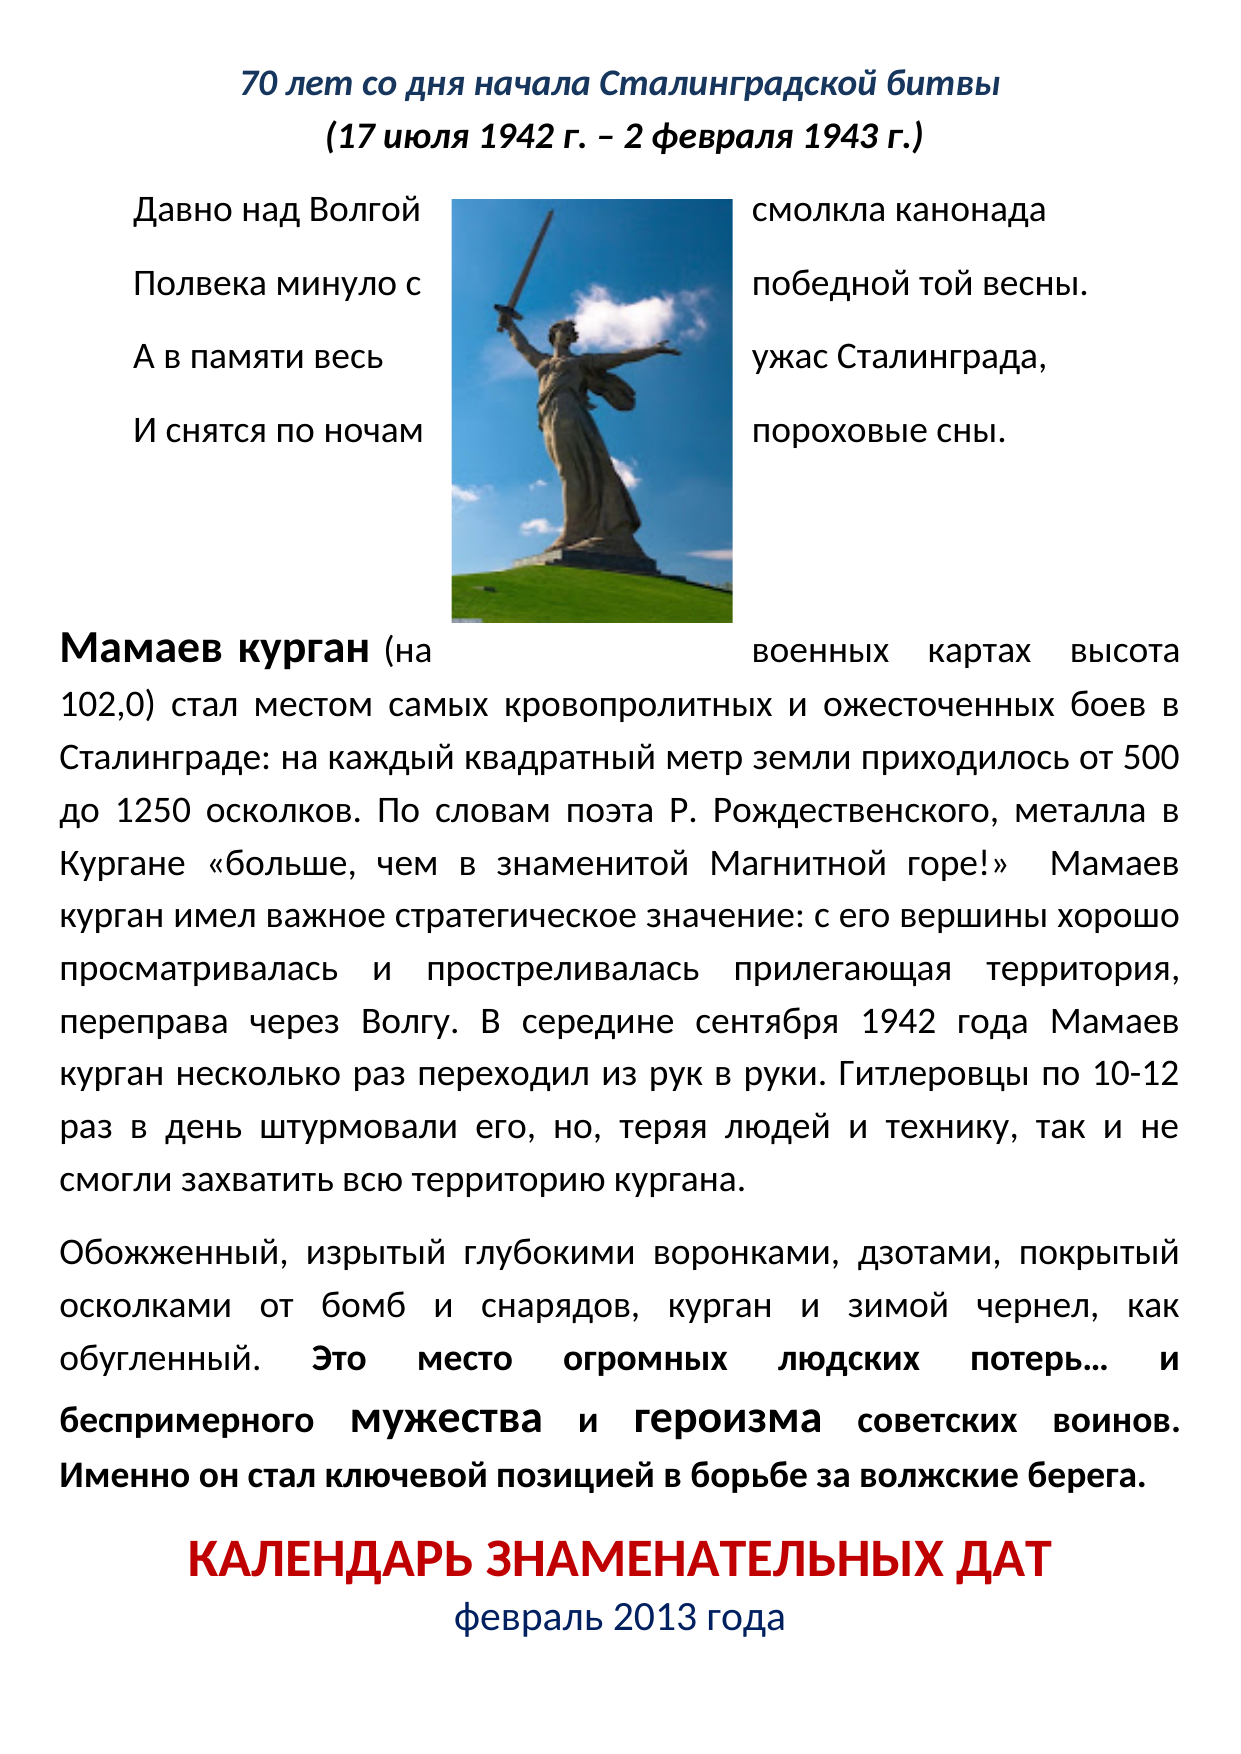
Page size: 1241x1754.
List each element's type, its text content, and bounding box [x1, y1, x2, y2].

text А в памяти весь ужас Сталинграда, [133, 332, 451, 378]
text КАЛЕНДАРЬ ЗНАМЕНАТЕЛЬНЫХ ДАТ [59, 1524, 1181, 1590]
text Полвека минуло с победной той весны. [733, 259, 1181, 305]
text февраль 2013 года [59, 1590, 1181, 1641]
text И снятся по ночам пороховые сны. [133, 406, 451, 452]
text 70 лет со дня начала Сталинградской битвы (17 июля 1942 г. – 2 февраля 1943 г.) [59, 59, 1181, 158]
text А в памяти весь ужас Сталинграда, [733, 332, 1181, 378]
picture [451, 199, 733, 623]
text Давно над Волгой смолкла канонада [133, 185, 1181, 231]
text Полвека минуло с победной той весны. [133, 259, 451, 305]
text И снятся по ночам пороховые сны. [733, 406, 1181, 452]
text Мамаев курган (на военных картах высота 102,0) стал местом самых кровопролитных и ожесточенных боев в Сталинграде: на каждый квадратный метр земли приходилось от 500 до 1250 осколков. По словам поэта Р. Рождественского, металла в Кургане «больше, чем в знаменитой Магнитной горе!» Мамаев курган имел важное стратегическое значение: с его вершины хорошо просматривалась и простреливалась прилегающая территория, переправа через Волгу. В середине сентября 1942 года Мамаев курган несколько раз переходил из рук в руки. Гитлеровцы по 10-12 раз в день штурмовали его, но, теряя людей и технику, так и не смогли захватить всю территорию кургана. [59, 618, 1181, 1201]
text Обожженный, изрытый глубокими воронками, дзотами, покрытый осколками от бомб и снарядов, курган и зимой чернел, как обугленный. Это место огромных людских потерь… и беспримерного мужества и героизма советских воинов. Именно он стал ключевой позицией в борьбе за волжские берега. [59, 1228, 1181, 1497]
